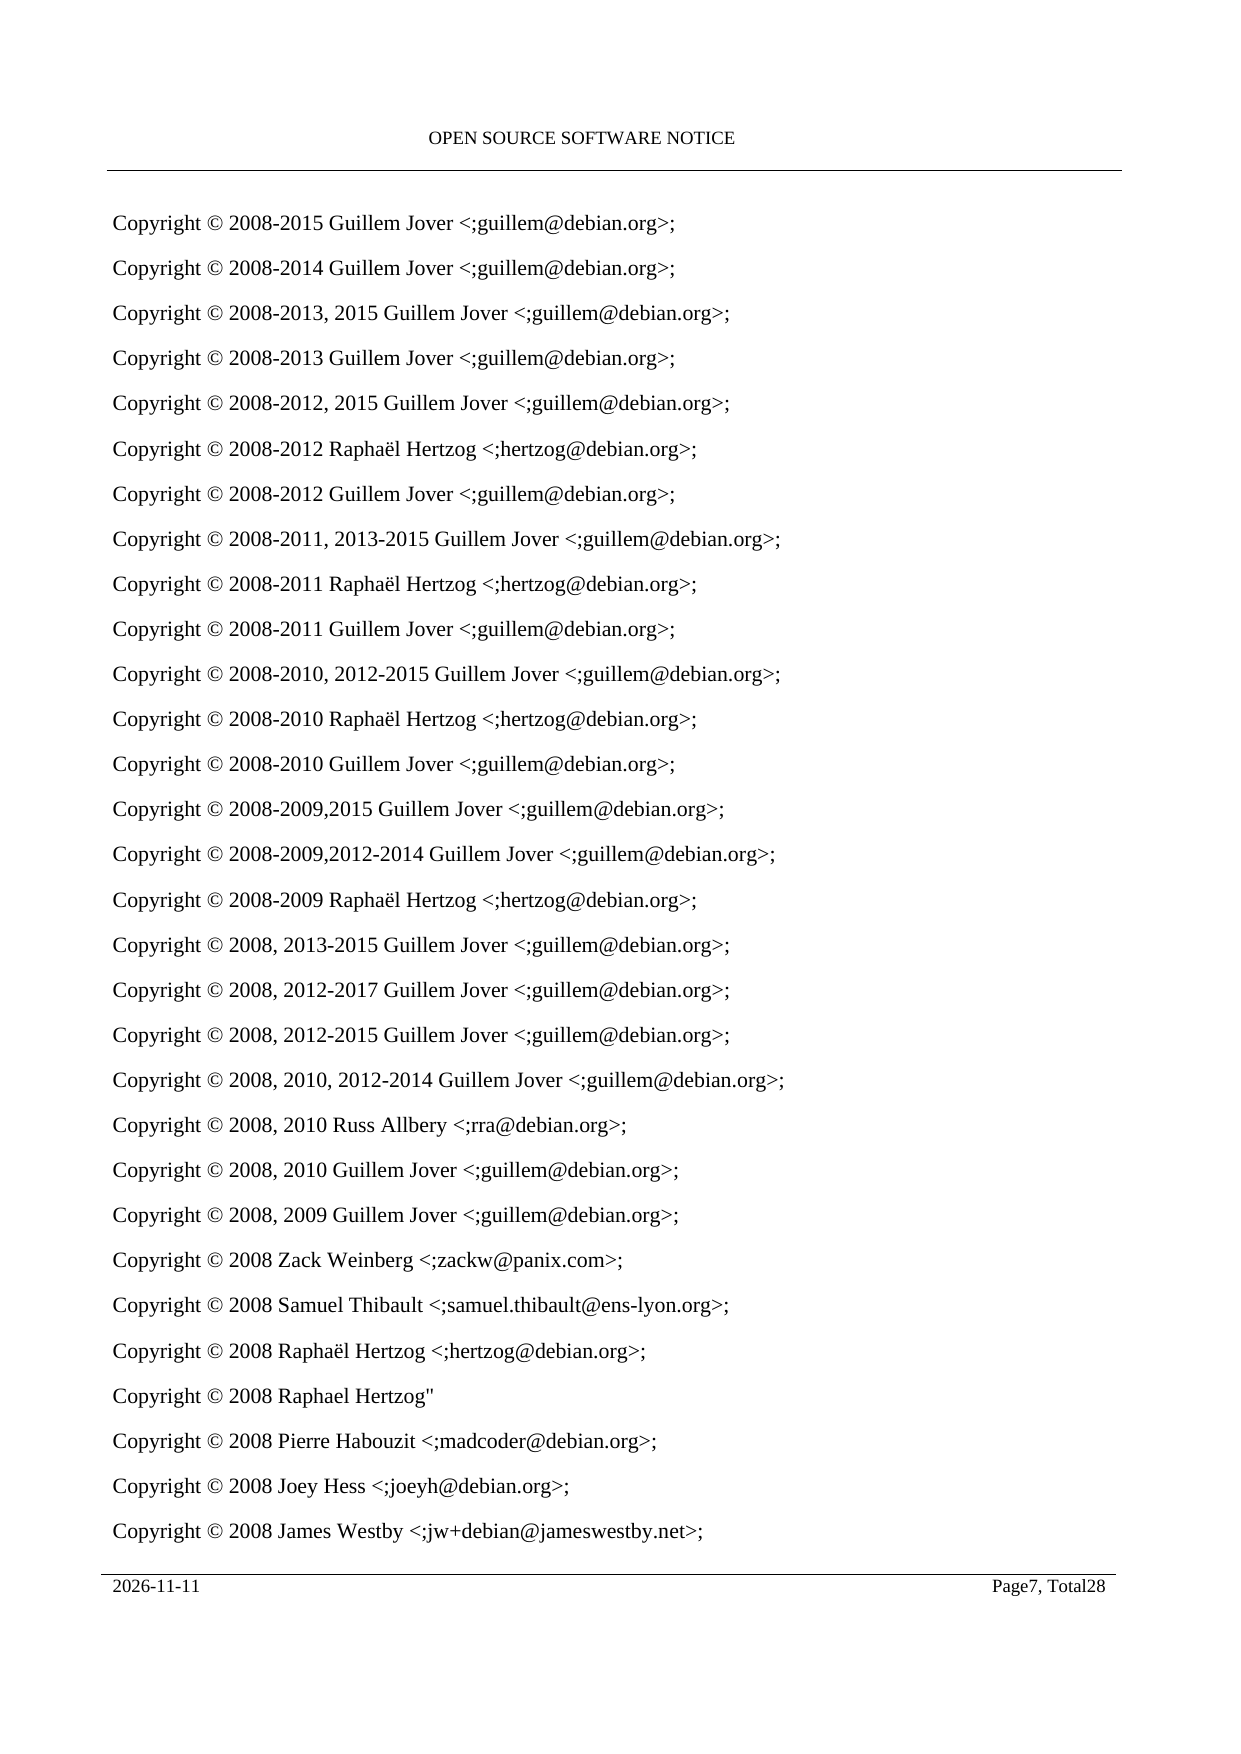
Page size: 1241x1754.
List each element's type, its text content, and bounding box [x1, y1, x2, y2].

text Copyright © 2008-2012, 2015 Guillem Jover <;guillem@debian.org>; [112, 387, 1128, 419]
text Copyright © 2008 Samuel Thibault <;samuel.thibault@ens-lyon.org>; [112, 1289, 1128, 1321]
text Copyright © 2008, 2010 Russ Allbery <;rra@debian.org>; [112, 1108, 1128, 1141]
text Copyright © 2008, 2009 Guillem Jover <;guillem@debian.org>; [112, 1199, 1128, 1231]
text Copyright © 2008, 2010, 2012-2014 Guillem Jover <;guillem@debian.org>; [112, 1063, 1128, 1096]
text Copyright © 2008 James Westby <;jw+debian@jameswestby.net>; [112, 1514, 1128, 1547]
text Copyright © 2008, 2010 Guillem Jover <;guillem@debian.org>; [112, 1153, 1128, 1186]
text Copyright © 2008, 2013-2015 Guillem Jover <;guillem@debian.org>; [112, 928, 1128, 961]
text Copyright © 2008 Joey Hess <;joeyh@debian.org>; [112, 1469, 1128, 1502]
text Copyright © 2008 Raphael Hertzog" [112, 1379, 1128, 1412]
text Copyright © 2008 Raphaël Hertzog <;hertzog@debian.org>; [112, 1334, 1128, 1366]
text Copyright © 2008-2010 Raphaël Hertzog <;hertzog@debian.org>; [112, 702, 1128, 735]
text Copyright © 2008-2013 Guillem Jover <;guillem@debian.org>; [112, 342, 1128, 374]
text Copyright © 2008-2011, 2013-2015 Guillem Jover <;guillem@debian.org>; [112, 522, 1128, 554]
text Copyright © 2008-2012 Raphaël Hertzog <;hertzog@debian.org>; [112, 432, 1128, 464]
text Copyright © 2008-2010, 2012-2015 Guillem Jover <;guillem@debian.org>; [112, 657, 1128, 690]
text Copyright © 2008-2009,2015 Guillem Jover <;guillem@debian.org>; [112, 793, 1128, 825]
text Copyright © 2008-2014 Guillem Jover <;guillem@debian.org>; [112, 251, 1128, 284]
text Copyright © 2008, 2012-2017 Guillem Jover <;guillem@debian.org>; [112, 973, 1128, 1006]
text Copyright © 2008-2009,2012-2014 Guillem Jover <;guillem@debian.org>; [112, 838, 1128, 870]
text Copyright © 2008, 2012-2015 Guillem Jover <;guillem@debian.org>; [112, 1018, 1128, 1051]
text Copyright © 2008-2009 Raphaël Hertzog <;hertzog@debian.org>; [112, 883, 1128, 915]
text Copyright © 2008-2013, 2015 Guillem Jover <;guillem@debian.org>; [112, 297, 1128, 329]
text Copyright © 2008-2012 Guillem Jover <;guillem@debian.org>; [112, 477, 1128, 509]
text Copyright © 2008 Zack Weinberg <;zackw@panix.com>; [112, 1244, 1128, 1276]
text Copyright © 2008-2010 Guillem Jover <;guillem@debian.org>; [112, 748, 1128, 780]
text Copyright © 2008 Pierre Habouzit <;madcoder@debian.org>; [112, 1424, 1128, 1457]
text Copyright © 2008-2011 Guillem Jover <;guillem@debian.org>; [112, 612, 1128, 645]
text Copyright © 2008-2015 Guillem Jover <;guillem@debian.org>; [112, 206, 1128, 239]
text Copyright © 2008-2011 Raphaël Hertzog <;hertzog@debian.org>; [112, 567, 1128, 600]
